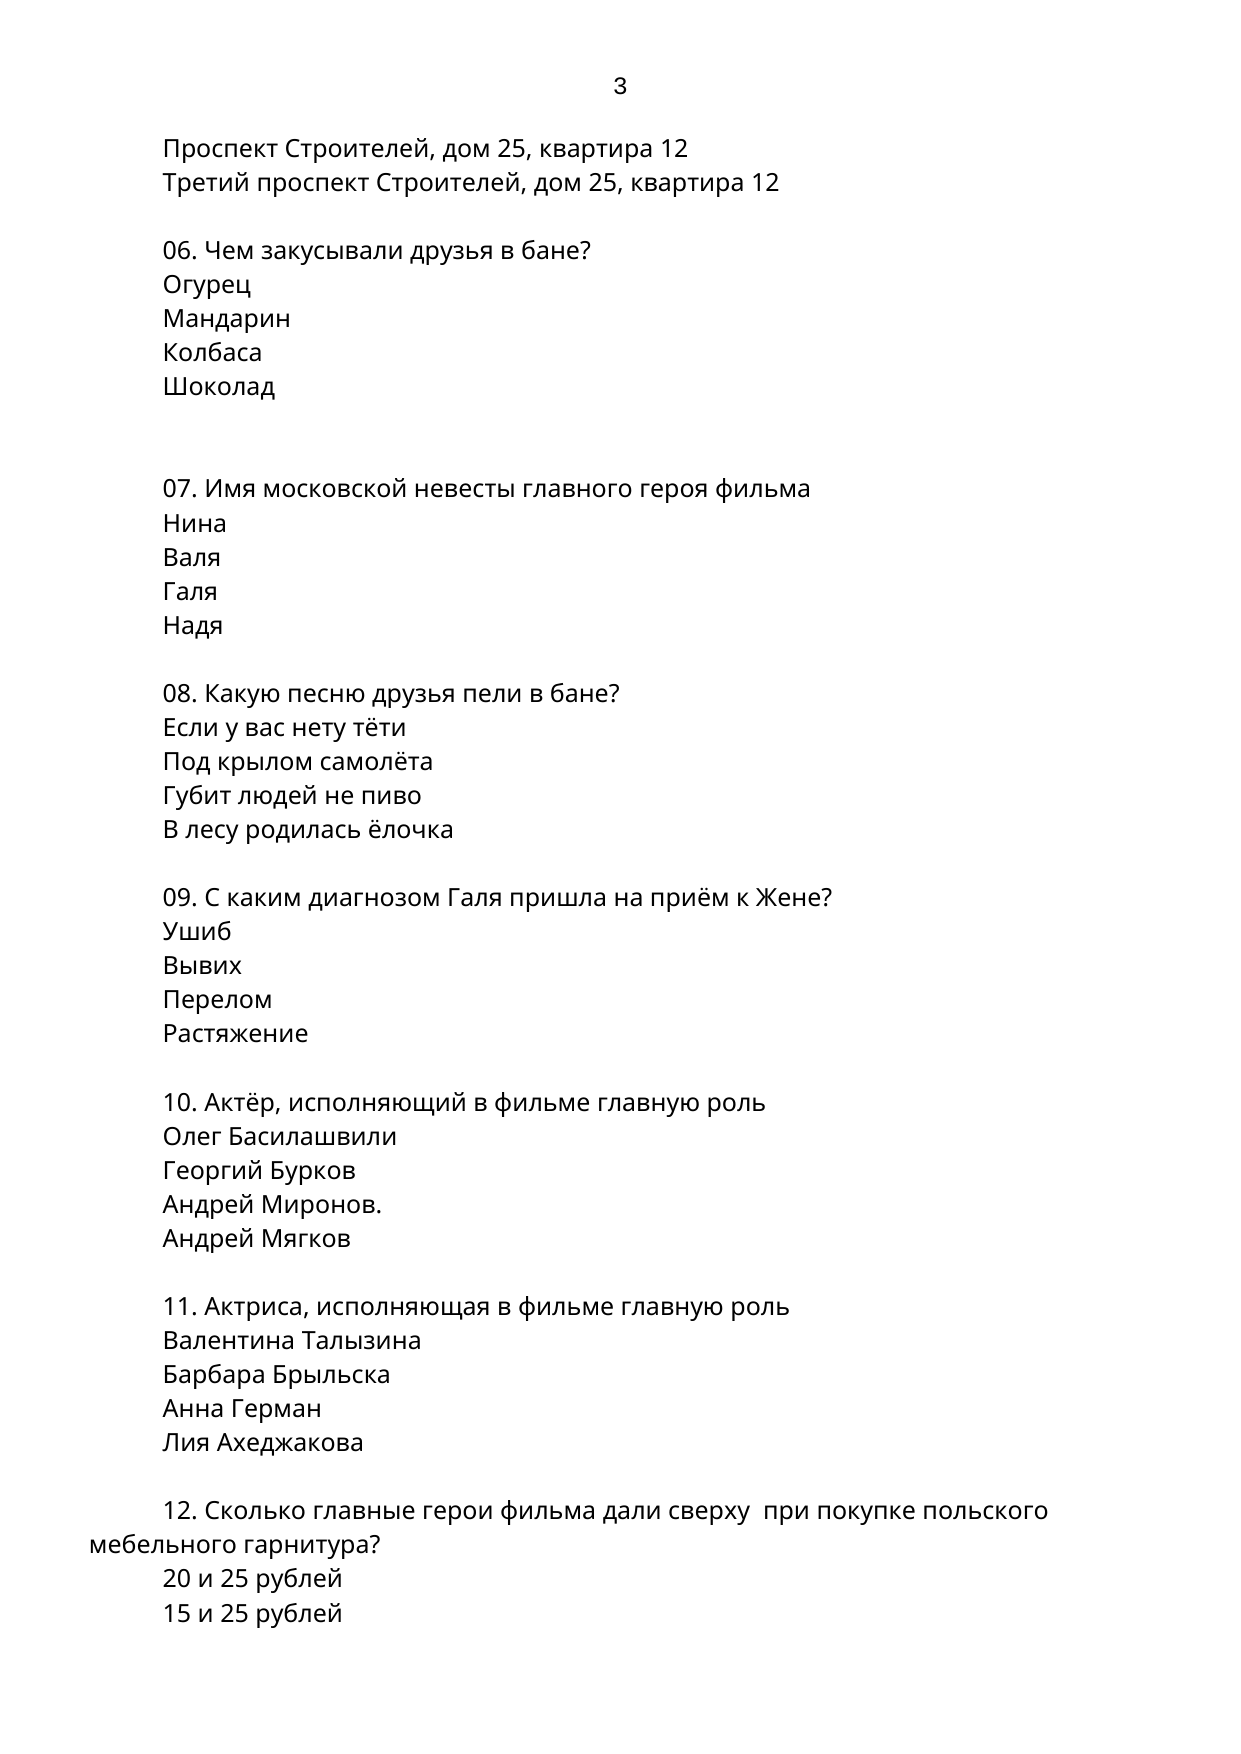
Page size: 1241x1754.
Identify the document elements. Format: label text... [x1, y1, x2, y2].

text Анна Герман [89, 1391, 1152, 1425]
text Под крылом самолёта [89, 744, 1152, 778]
text Барбара Брыльска [89, 1357, 1152, 1391]
text 11. Актриса, исполняющая в фильме главную роль [89, 1289, 1152, 1323]
text Третий проспект Строителей, дом 25, квартира 12 [89, 164, 1152, 199]
text В лесу родилась ёлочка [89, 812, 1152, 846]
text Олег Басилашвили [89, 1118, 1152, 1152]
text 12. Сколько главные герои фильма дали сверху при покупке польского мебельного гарнитура? [89, 1493, 1152, 1561]
text Валентина Талызина [89, 1323, 1152, 1357]
text 10. Актёр, исполняющий в фильме главную роль [89, 1084, 1152, 1118]
text Колбаса [89, 335, 1152, 369]
text Галя [89, 573, 1152, 607]
text Шоколад [89, 369, 1152, 403]
text Георгий Бурков [89, 1152, 1152, 1186]
text Надя [89, 607, 1152, 641]
text 09. С каким диагнозом Галя пришла на приём к Жене? [89, 880, 1152, 914]
text 08. Какую песню друзья пели в бане? [89, 676, 1152, 709]
text 06. Чем закусывали друзья в бане? [89, 233, 1152, 267]
text Лия Ахеджакова [89, 1425, 1152, 1459]
text Вывих [89, 948, 1152, 982]
text Нина [89, 505, 1152, 539]
text Огурец [89, 267, 1152, 301]
text Ушиб [89, 914, 1152, 948]
text Если у вас нету тёти [89, 709, 1152, 744]
text Перелом [89, 982, 1152, 1016]
text Андрей Мягков [89, 1221, 1152, 1254]
text Губит людей не пиво [89, 778, 1152, 812]
text 15 и 25 рублей [89, 1595, 1152, 1629]
text Валя [89, 539, 1152, 573]
text Проспект Строителей, дом 25, квартира 12 [89, 131, 1152, 164]
text Растяжение [89, 1016, 1152, 1050]
text 20 и 25 рублей [89, 1561, 1152, 1595]
text 07. Имя московской невесты главного героя фильма [89, 471, 1152, 505]
text Андрей Миронов. [89, 1186, 1152, 1221]
text Мандарин [89, 301, 1152, 335]
